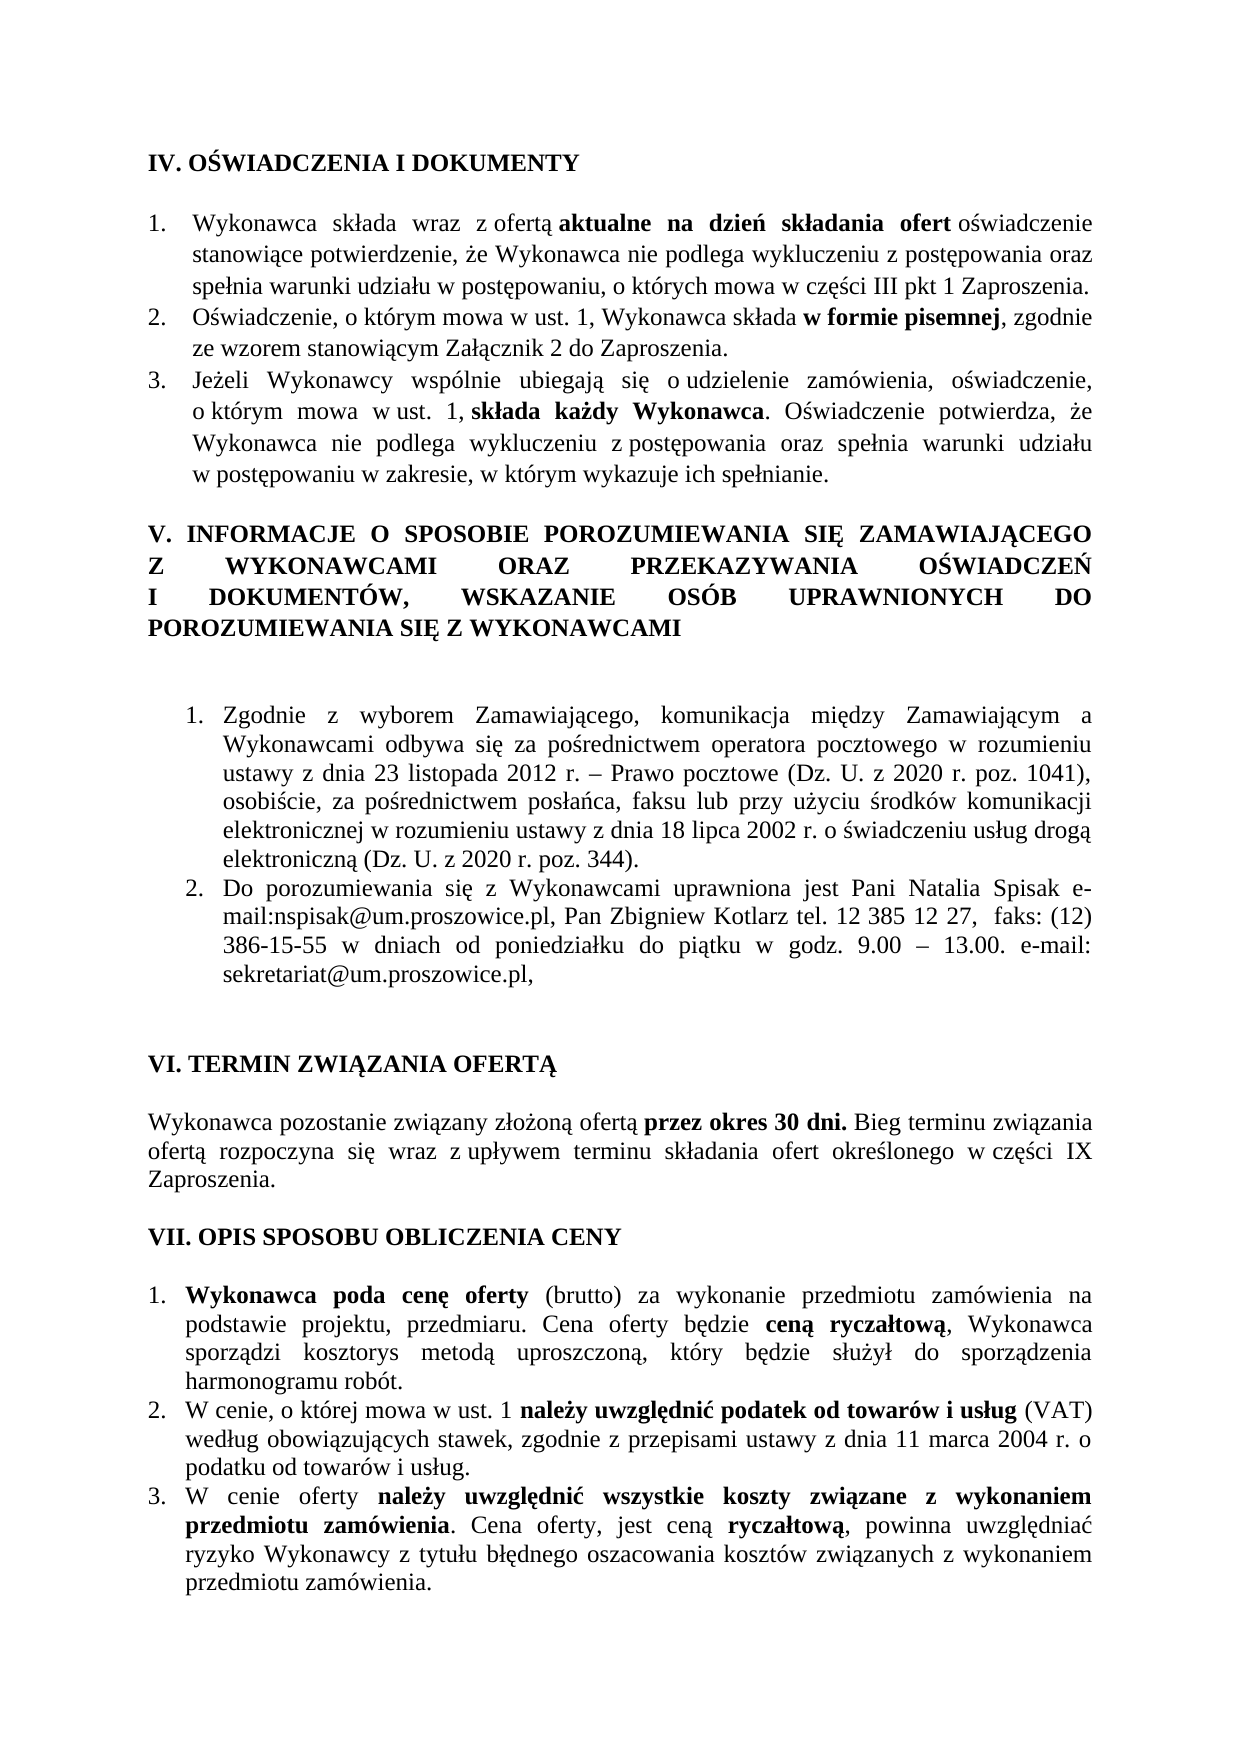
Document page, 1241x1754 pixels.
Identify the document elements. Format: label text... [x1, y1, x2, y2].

text IV. OŚWIADCZENIA I DOKUMENTY [148, 148, 1093, 176]
list Zgodnie z wyborem Zamawiającego, komunikacja między Zamawiającym a Wykonawcami odbywa się za pośrednictwem operatora pocztowego w rozumieniu ustawy z dnia 23 listopada 2012 r. – Prawo pocztowe (Dz. U. z 2020 r. poz. 1041), osobiście, za pośrednictwem posłańca, faksu lub przy użyciu środków komunikacji elektronicznej w rozumieniu ustawy z dnia 18 lipca 2002 r. o świadczeniu usług drogą elektroniczną (Dz. U. z 2020 r. poz. 344). [185, 700, 1093, 873]
list Jeżeli Wykonawcy wspólnie ubiegają się o udzielenie zamówienia, oświadczenie, o którym mowa w ust. 1, składa każdy Wykonawca. Oświadczenie potwierdza, że Wykonawca nie podlega wykluczeniu z postępowania oraz spełnia warunki udziału w postępowaniu w zakresie, w którym wykazuje ich spełnianie. [148, 362, 1093, 488]
text Wykonawca pozostanie związany złożoną ofertą przez okres 30 dni. Bieg terminu związania ofertą rozpoczyna się wraz z upływem terminu składania ofert określonego w części IX Zaproszenia. [148, 1107, 1093, 1193]
list W cenie oferty należy uwzględnić wszystkie koszty związane z wykonaniem przedmiotu zamówienia. Cena oferty, jest ceną ryczałtową, powinna uwzględniać ryzyko Wykonawcy z tytułu błędnego oszacowania kosztów związanych z wykonaniem przedmiotu zamówienia. [148, 1481, 1093, 1596]
text V. INFORMACJE O SPOSOBIE POROZUMIEWANIA SIĘ ZAMAWIAJĄCEGO Z WYKONAWCAMI ORAZ PRZEKAZYWANIA OŚWIADCZEŃ I DOKUMENTÓW, WSKAZANIE OSÓB UPRAWNIONYCH DO POROZUMIEWANIA SIĘ Z WYKONAWCAMI [148, 517, 1093, 642]
text VI. TERMIN ZWIĄZANIA OFERTĄ [148, 1049, 1093, 1078]
list Wykonawca składa wraz z ofertą aktualne na dzień składania ofert oświadczenie stanowiące potwierdzenie, że Wykonawca nie podlega wykluczeniu z postępowania oraz spełnia warunki udziału w postępowaniu, o których mowa w części III pkt 1 Zaproszenia. [148, 206, 1093, 299]
list W cenie, o której mowa w ust. 1 należy uwzględnić podatek od towarów i usług (VAT) według obowiązujących stawek, zgodnie z przepisami ustawy z dnia 11 marca 2004 r. o podatku od towarów i usług. [148, 1395, 1093, 1481]
list Oświadczenie, o którym mowa w ust. 1, Wykonawca składa w formie pisemnej, zgodnie ze wzorem stanowiącym Załącznik 2 do Zaproszenia. [148, 299, 1093, 362]
list Wykonawca poda cenę oferty (brutto) za wykonanie przedmiotu zamówienia na podstawie projektu, przedmiaru. Cena oferty będzie ceną ryczałtową, Wykonawca sporządzi kosztorys metodą uproszczoną, który będzie służył do sporządzenia harmonogramu robót. [148, 1280, 1093, 1395]
list Do porozumiewania się z Wykonawcami uprawniona jest Pani Natalia Spisak e-mail:nspisak@um.proszowice.pl, Pan Zbigniew Kotlarz tel. 12 385 12 27, faks: (12) 386-15-55 w dniach od poniedziałku do piątku w godz. 9.00 – 13.00. e-mail: sekretariat@um.proszowice.pl, [185, 873, 1093, 988]
text VII. OPIS SPOSOBU OBLICZENIA CENY [148, 1222, 1093, 1251]
